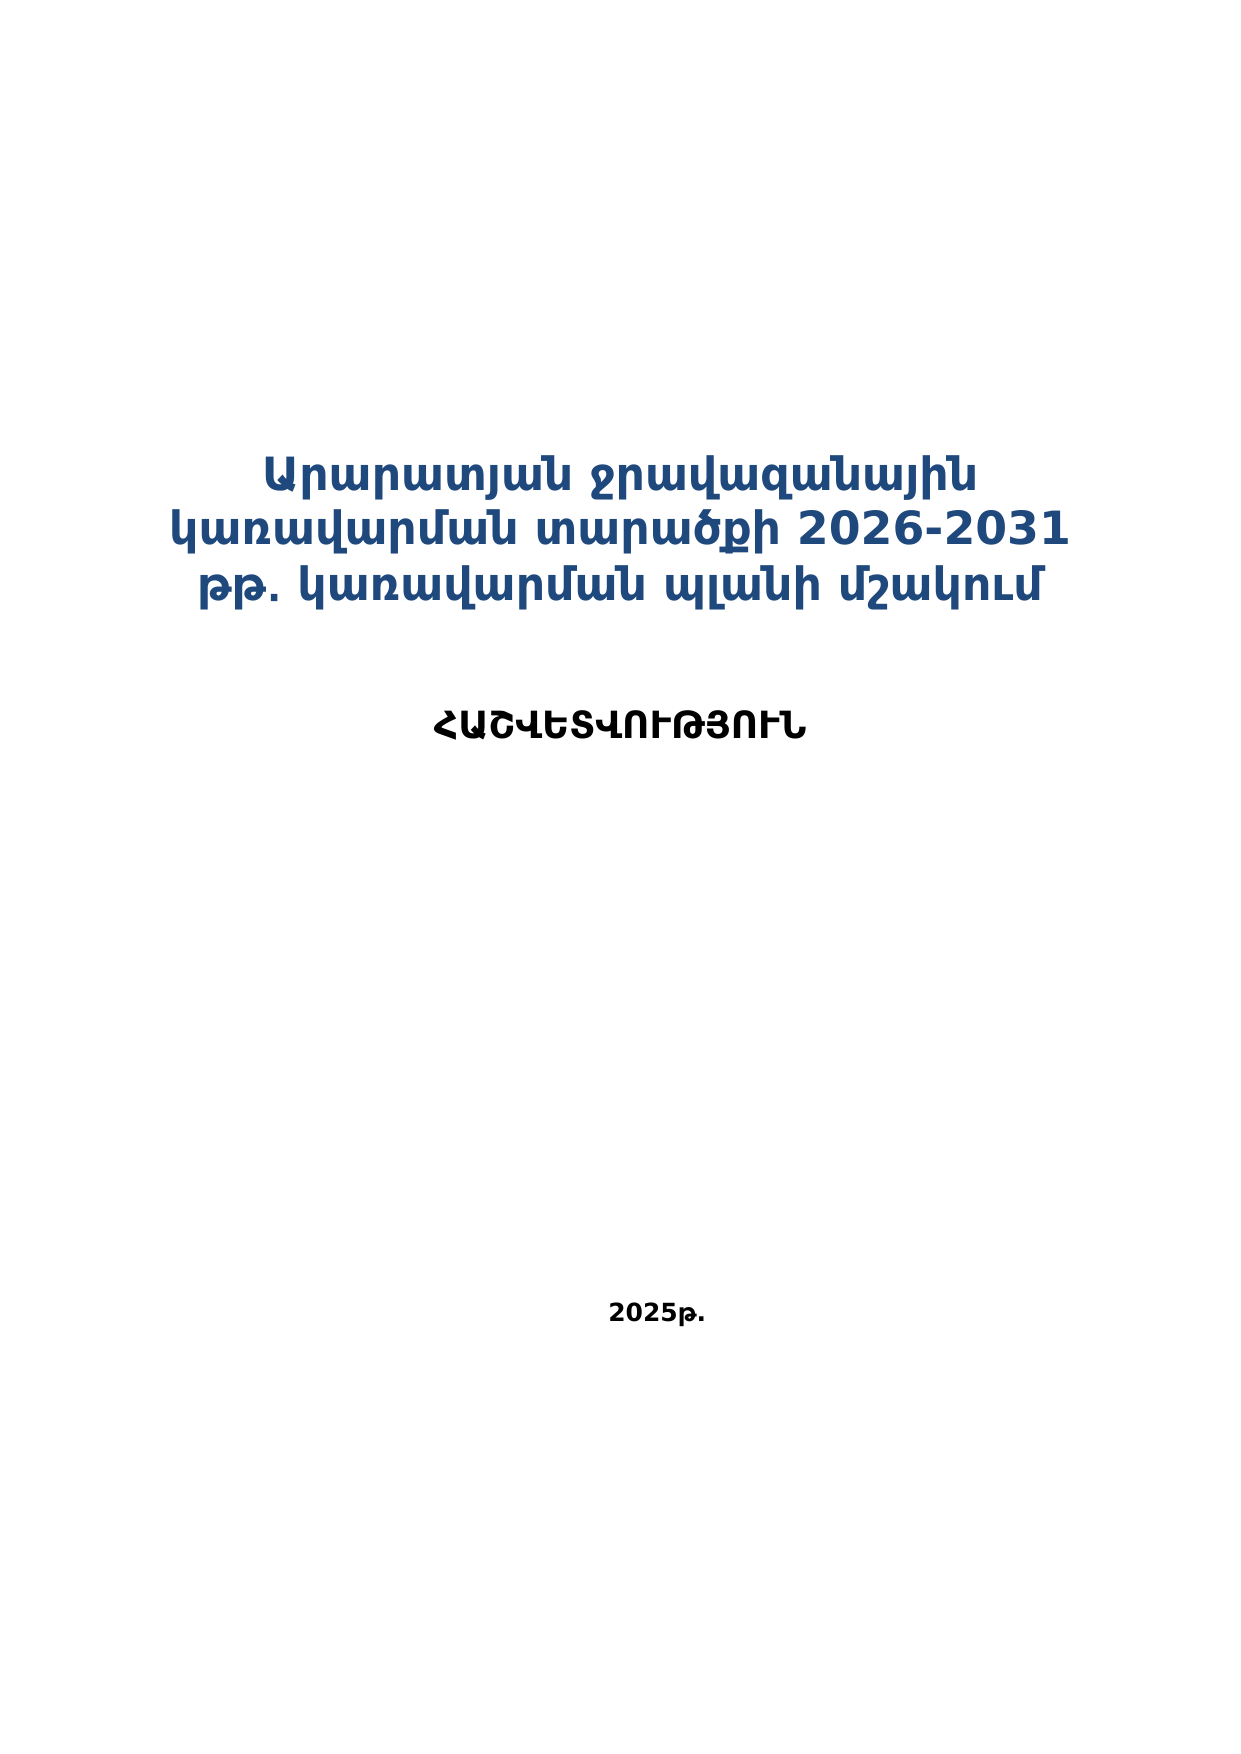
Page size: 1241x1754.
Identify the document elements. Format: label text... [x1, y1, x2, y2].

list Արարատյան ջրավազանային կառավարման տարածքի 2026-2031 թթ․ կառավարման պլանի մշակում [281, 448, 1104, 611]
text 2025թ. [136, 1298, 1104, 1328]
list Արարատյան ջրավազանային կառավարման տարածքի 2026-2031 թթ․ կառավարման պլանի մշակում [136, 448, 266, 611]
text հաշվետվություն [136, 703, 1104, 747]
